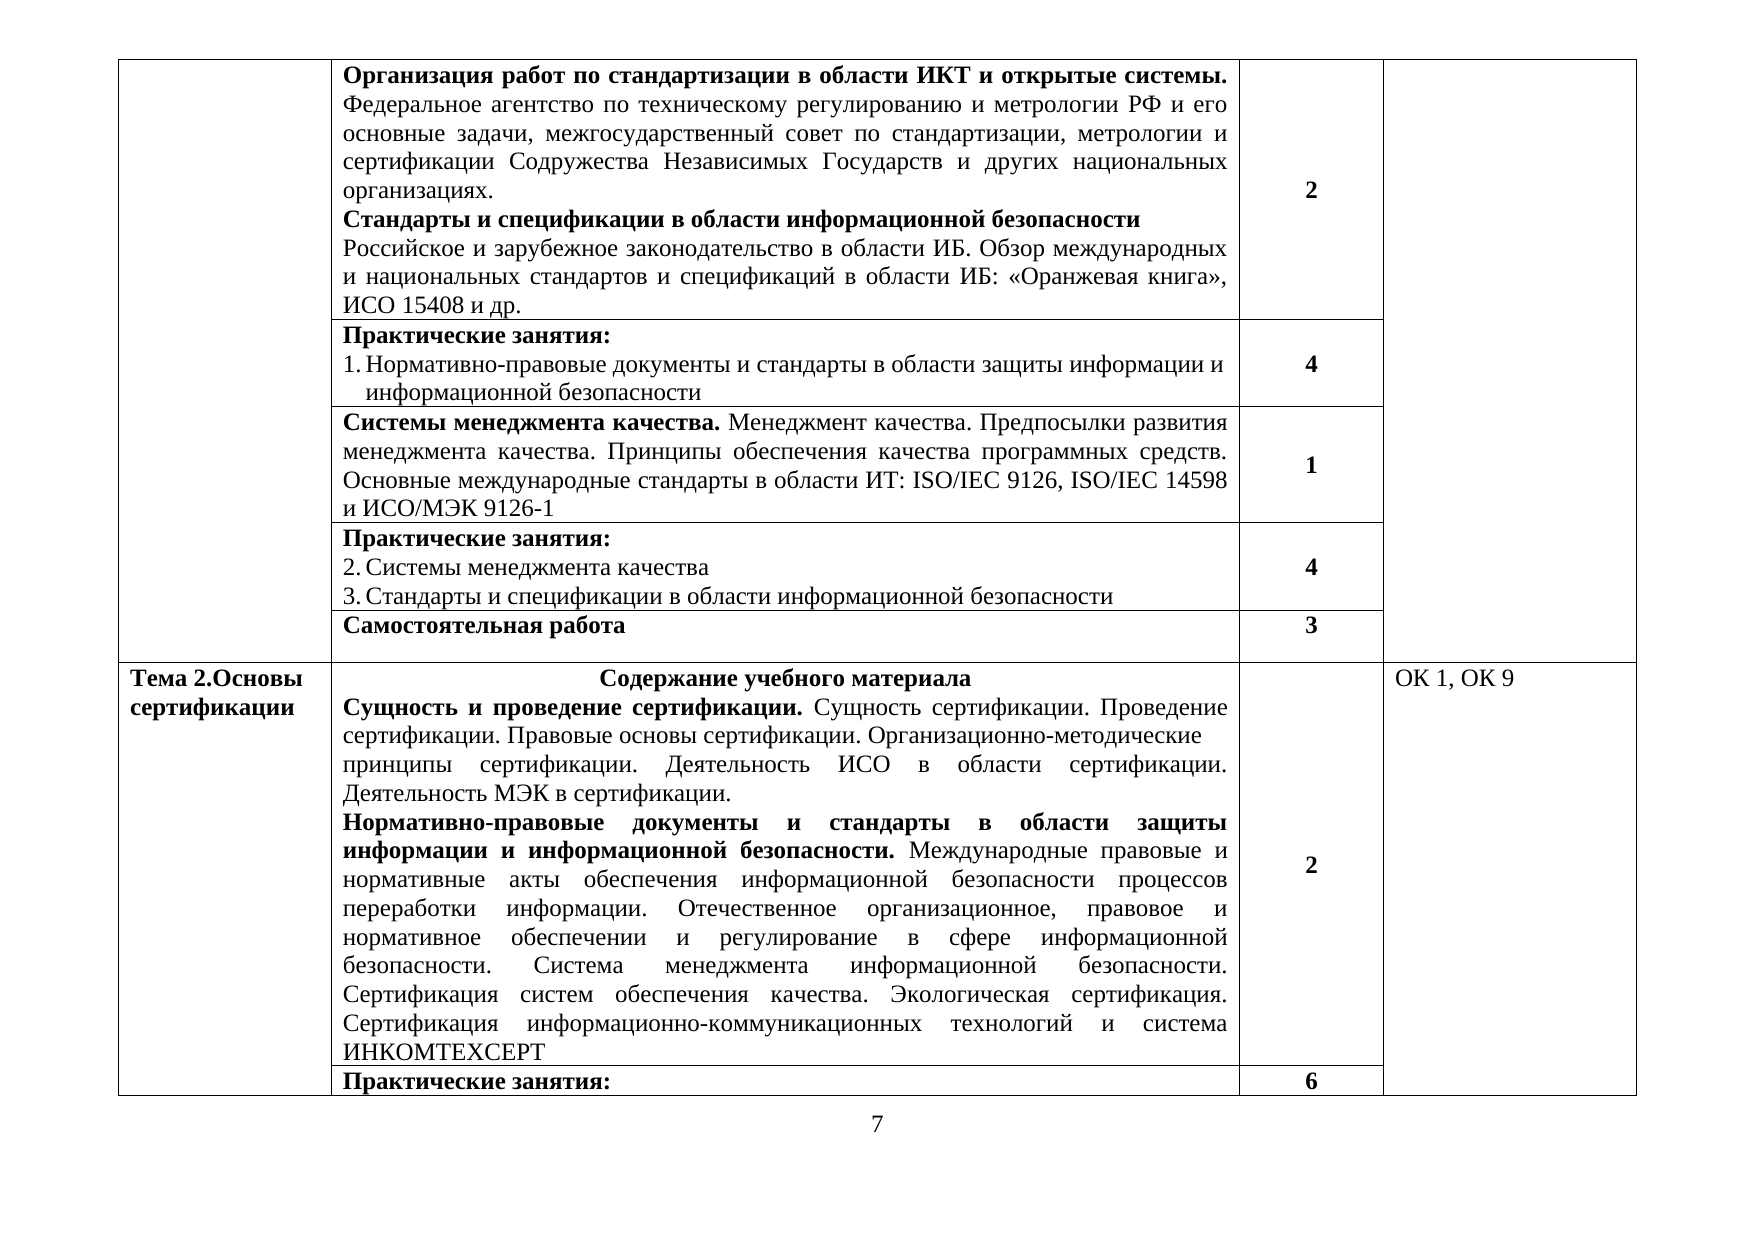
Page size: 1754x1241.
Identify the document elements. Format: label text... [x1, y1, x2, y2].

table_cell 2 [1240, 663, 1383, 1065]
table_cell Организация работ по стандартизации в области ИКТ и открытые системы. Федеральное агентство по техническому регулированию и метрологии РФ и его основные задачи, межгосударственный совет по стандартизации, метрологии и сертификации Содружества Независимых Государств и других национальных организациях. Стандарты и спецификации в области информационной безопасности Российское и зарубежное законодательство в области ИБ. Обзор международных и национальных стандартов и спецификаций в области ИБ: «Оранжевая книга», ИСО 15408 и др. [332, 60, 1239, 319]
table_cell Системы менеджмента качества. Менеджмент качества. Предпосылки развития менеджмента качества. Принципы обеспечения качества программных средств. Основные международные стандарты в области ИТ: ISO/IEC 9126, ISO/IEC 14598 и ИСО/МЭК 9126-1 [332, 407, 1239, 522]
table_cell Практические занятия: Нормативно-правовые документы и стандарты в области защиты информации и информационной безопасности [332, 320, 1239, 406]
table_cell Практические занятия: Системы менеджмента качества Стандарты и спецификации в области информационной безопасности [332, 523, 1239, 609]
table_cell 2 [1240, 60, 1383, 319]
table_cell Содержание учебного материала Сущность и проведение сертификации. Сущность сертификации. Проведение сертификации. Правовые основы сертификации. Организационно-методические принципы сертификации. Деятельность ИСО в области сертификации. Деятельность МЭК в сертификации. Нормативно-правовые документы и стандарты в области защиты информации и информационной безопасности. Международные правовые и нормативные акты обеспечения информационной безопасности процессов переработки информации. Отечественное организационное, правовое и нормативное обеспечении и регулирование в сфере информационной безопасности. Система менеджмента информационной безопасности. Сертификация систем обеспечения качества. Экологическая сертификация. Сертификация информационно-коммуникационных технологий и система ИНКОМТЕХСЕРТ [332, 663, 1239, 1065]
table_cell Тема 2.Основы сертификации [119, 663, 331, 1095]
table_cell 6 [1240, 1066, 1383, 1095]
table_cell Самостоятельная работа [332, 611, 1239, 662]
table_cell 1 [1240, 407, 1383, 522]
table_cell 4 [1240, 523, 1383, 609]
table_cell 3 [1240, 611, 1383, 662]
table_cell 4 [1240, 320, 1383, 406]
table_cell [332, 1066, 1239, 1095]
table_cell ОК 1, ОК 9 [1384, 663, 1636, 1095]
